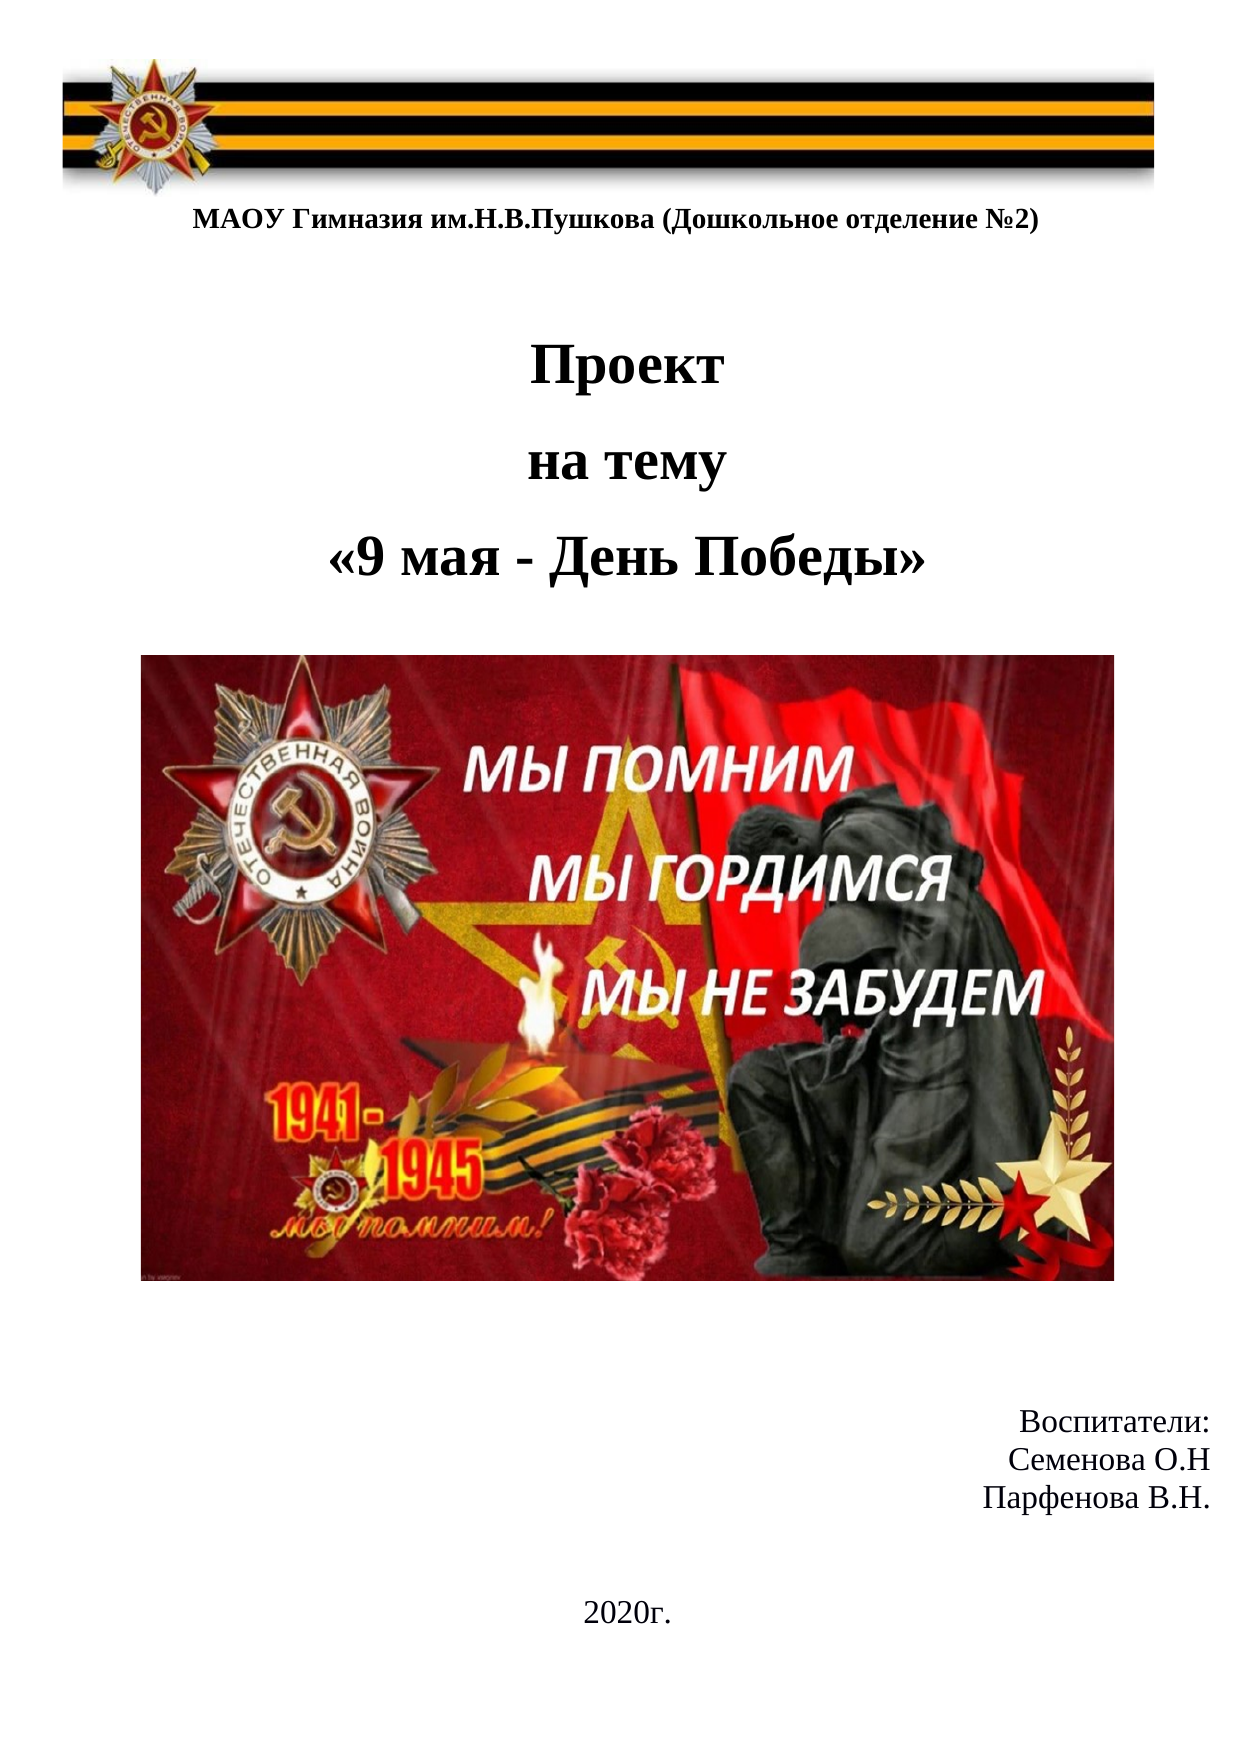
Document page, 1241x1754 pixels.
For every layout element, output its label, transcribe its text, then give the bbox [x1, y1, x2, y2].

picture [62, 59, 1155, 197]
text на тему [44, 425, 1211, 492]
text «9 мая - День Победы» [44, 521, 1211, 588]
text Проект [44, 329, 1211, 396]
text 2020г. [44, 1593, 1211, 1631]
text Воспитатели: [44, 1401, 1211, 1439]
text Парфенова В.Н. [44, 1478, 1211, 1516]
picture [140, 655, 1115, 1281]
text Семенова О.Н [44, 1439, 1211, 1478]
